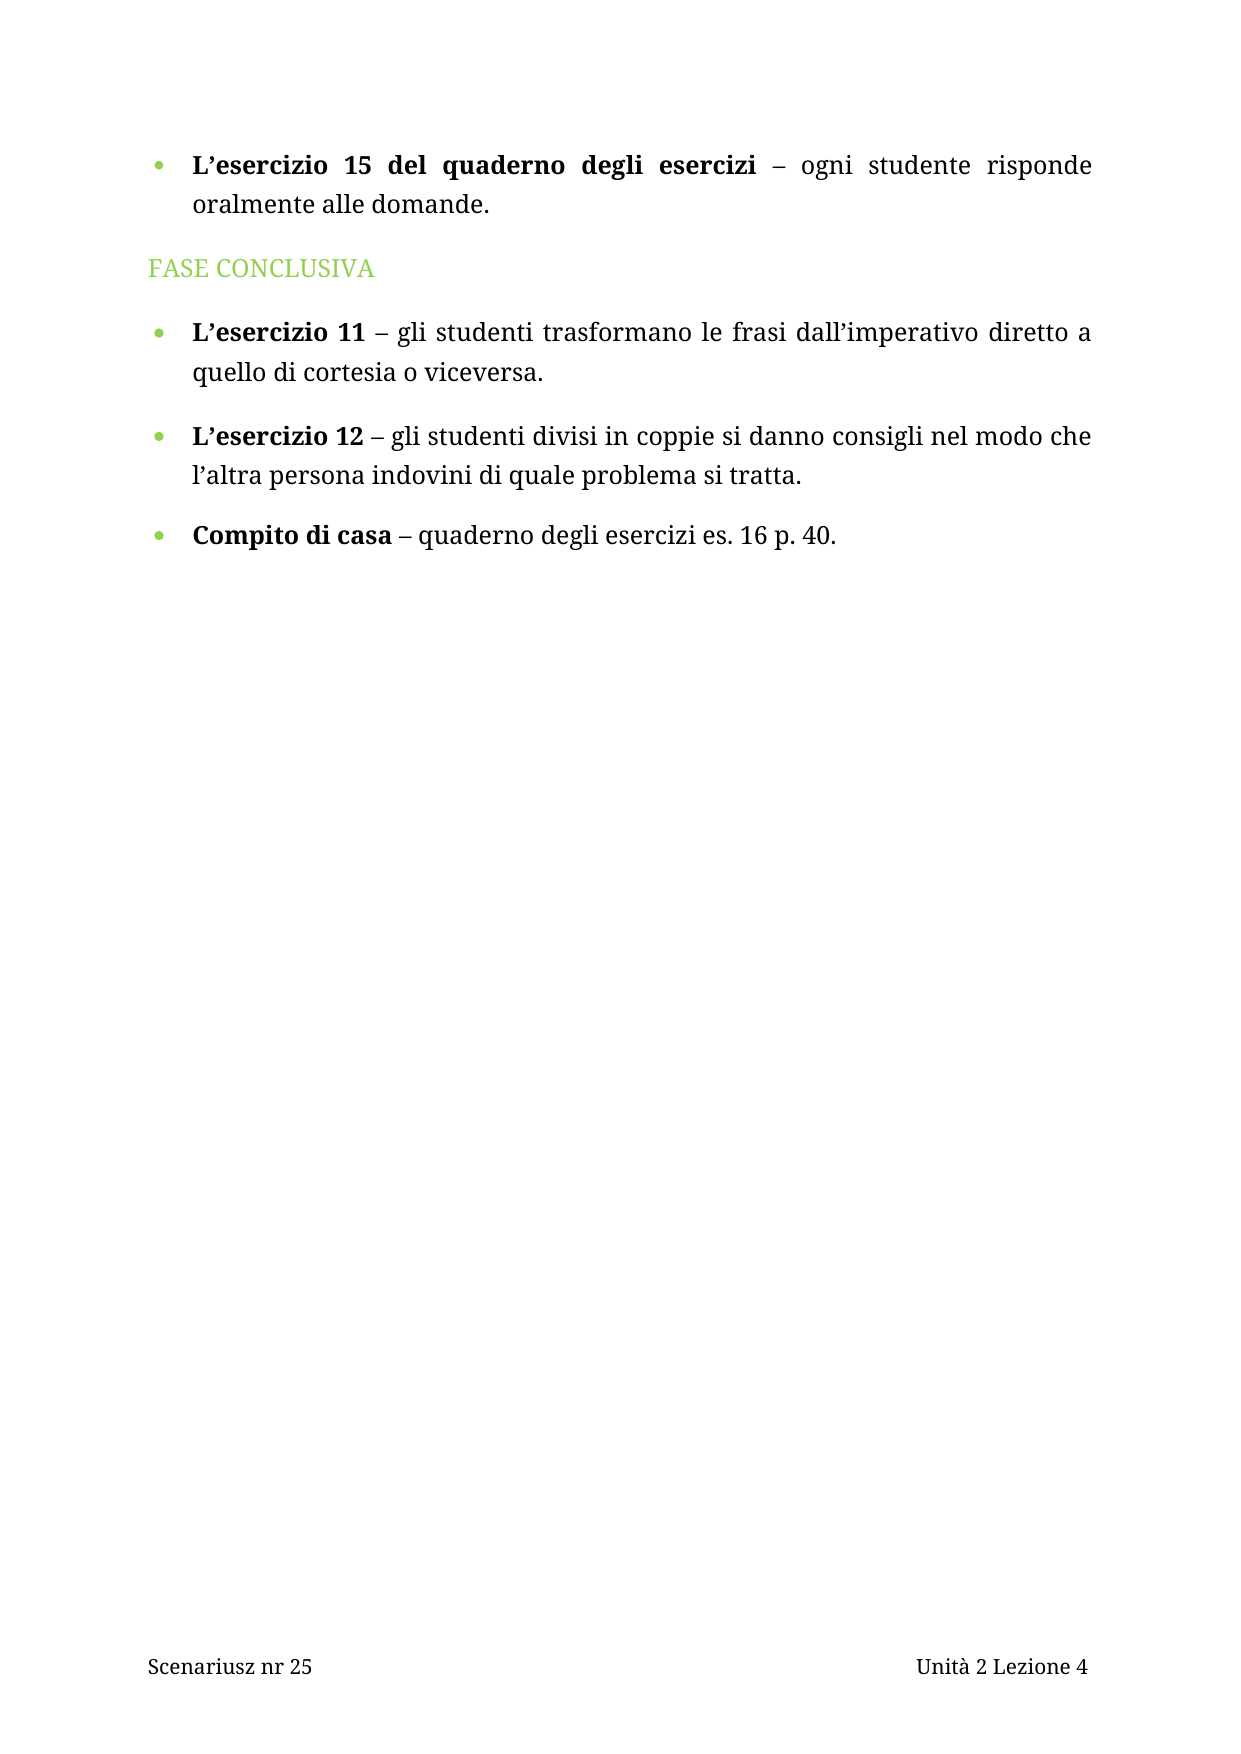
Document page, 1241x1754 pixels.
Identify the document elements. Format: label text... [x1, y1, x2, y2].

list Compito di casa – quaderno degli esercizi es. 16 p. 40. [154, 518, 1093, 552]
text FASE CONCLUSIVA [148, 251, 1093, 285]
list L’esercizio 11 – gli studenti trasformano le frasi dall’imperativo diretto a quello di cortesia o viceversa. [154, 315, 1093, 388]
list L’esercizio 15 del quaderno degli esercizi – ogni studente risponde oralmente alle domande. [154, 148, 1093, 221]
list L’esercizio 12 – gli studenti divisi in coppie si danno consigli nel modo che l’altra persona indovini di quale problema si tratta. [154, 418, 1093, 492]
